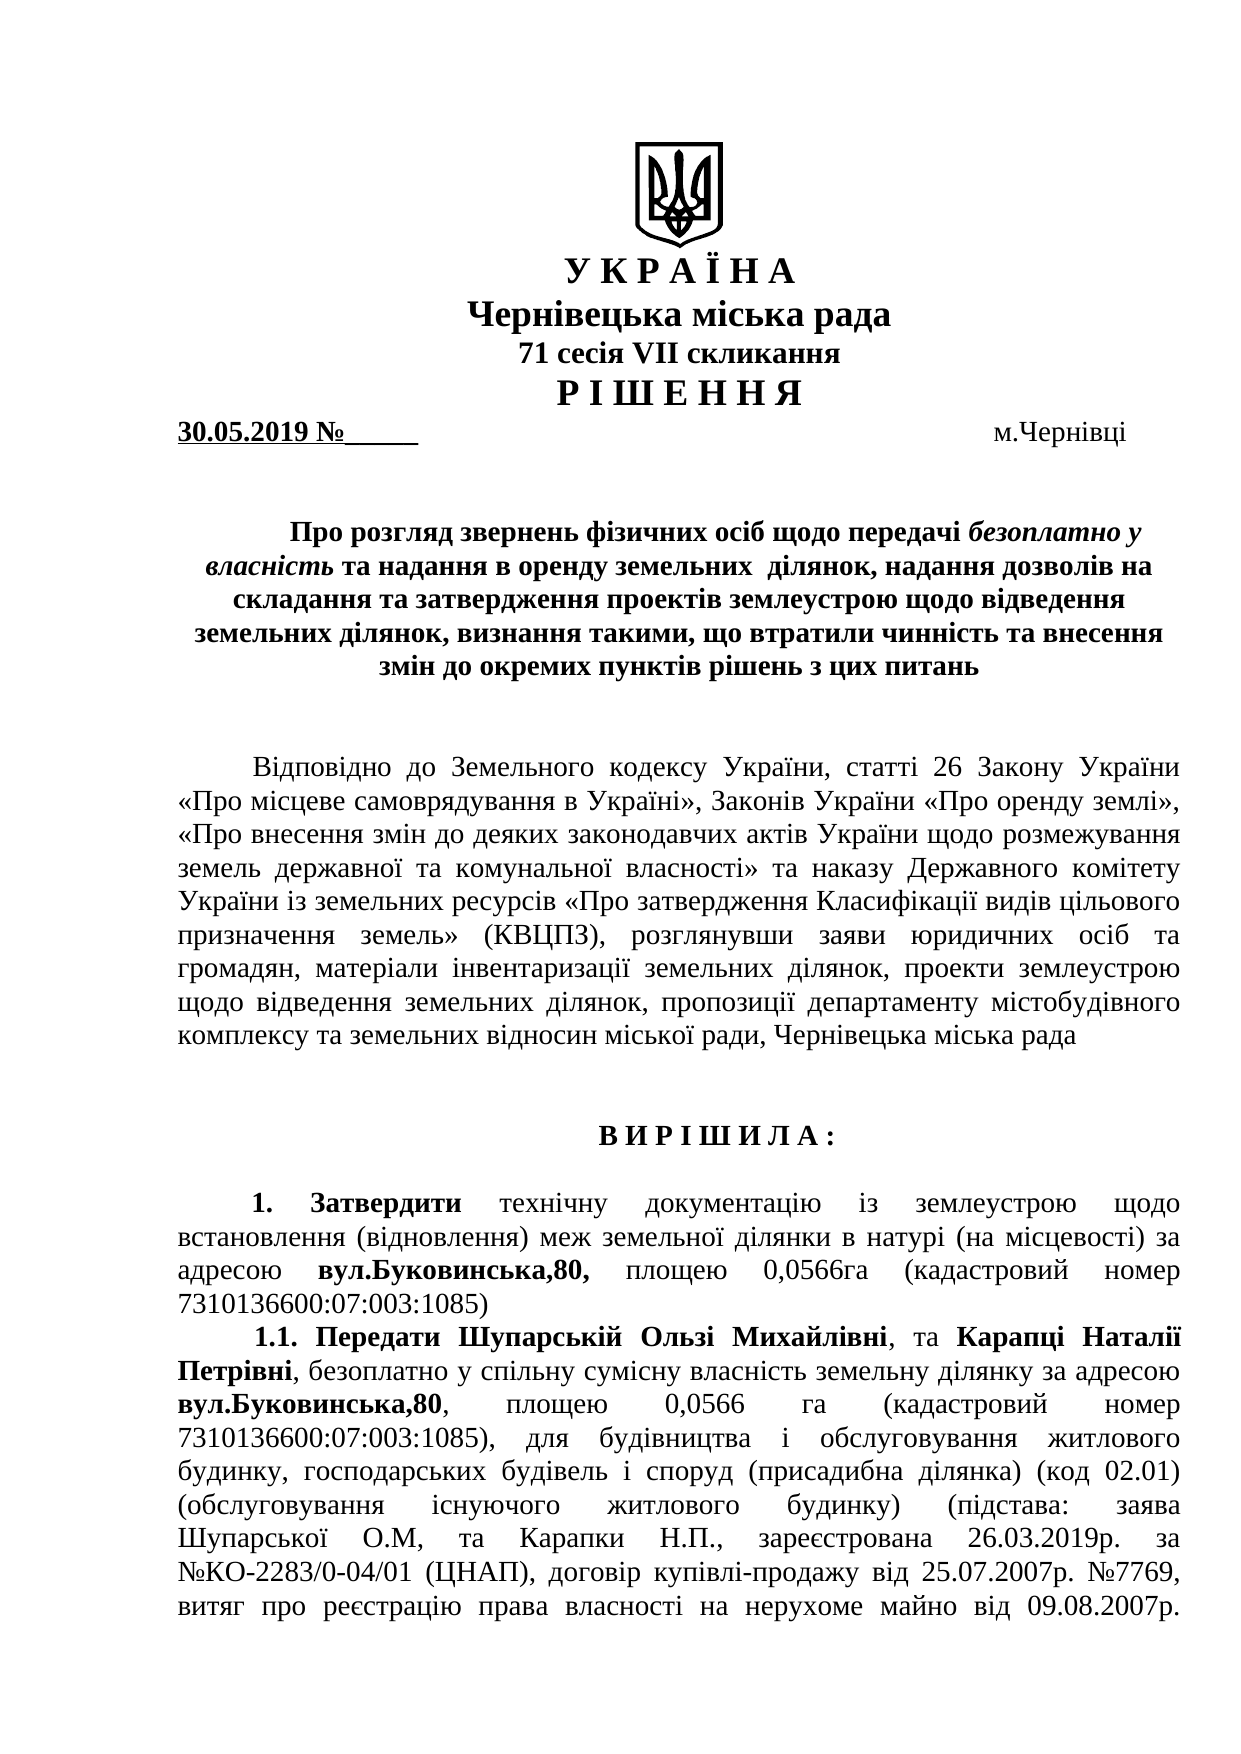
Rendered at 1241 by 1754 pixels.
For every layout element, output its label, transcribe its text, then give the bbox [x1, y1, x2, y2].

text В И Р І Ш И Л А : [177, 1118, 1181, 1152]
text Про розгляд звернень фізичних осіб щодо передачі безоплатно у власність та надання в оренду земельних ділянок, надання дозволів на складання та затвердження проектів землеустрою щодо відведення земельних ділянок, визнання такими, що втратили чинність та внесення змін до окремих пунктів рішень з цих питань [177, 514, 1181, 682]
text 1. Затвердити технічну документацію із землеустрою щодо встановлення (відновлення) меж земельної ділянки в натурі (на місцевості) за адресою вул.Буковинська,80, площею 0,0566га (кадастровий номер 7310136600:07:003:1085) [177, 1185, 1181, 1319]
subtitle Чернівецька міська рада [177, 292, 1181, 335]
text Р І Ш Е Н Н Я [177, 371, 1181, 414]
text Відповідно до Земельного кодексу України, статті 26 Закону України «Про місцеве самоврядування в Україні», Законів України «Про оренду землі», «Про внесення змін до деяких законодавчих актів України щодо розмежування земель державної та комунальної власності» та наказу Державного комітету України із земельних ресурсів «Про затвердження Класифікації видів цільового призначення земель» (КВЦПЗ), розглянувши заяви юридичних осіб та громадян, матеріали інвентаризації земельних ділянок, проекти землеустрою щодо відведення земельних ділянок, пропозиції департаменту містобудівного комплексу та земельних відносин міської ради, Чернівецька міська рада [177, 749, 1181, 1051]
text 71 сесія VІІ скликання [177, 335, 1181, 371]
text У К Р А Ї Н А [177, 248, 1181, 292]
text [177, 1319, 1181, 1621]
text 30.05.2019 №_____ м.Чернівці [177, 414, 1181, 447]
